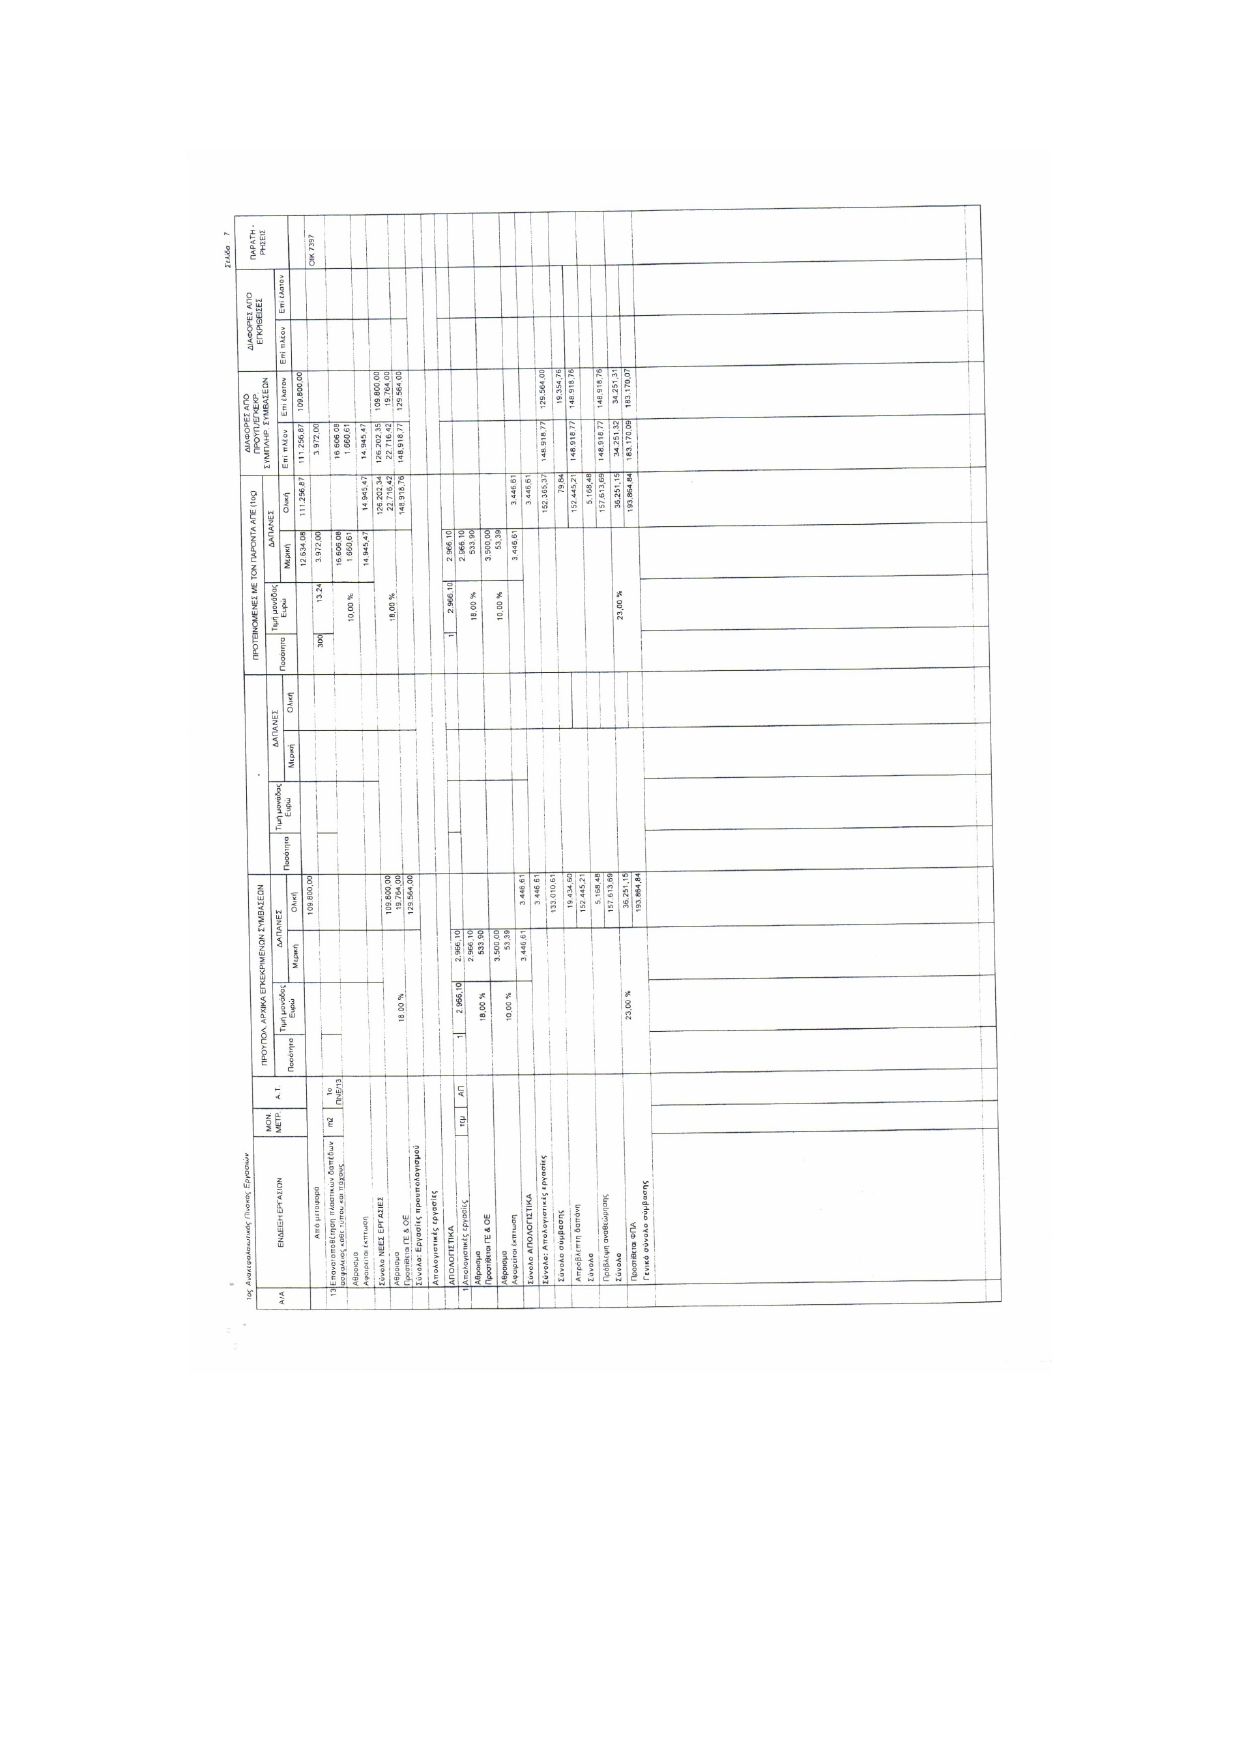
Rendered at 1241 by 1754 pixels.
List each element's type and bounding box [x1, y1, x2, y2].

picture [187, 150, 1053, 1374]
